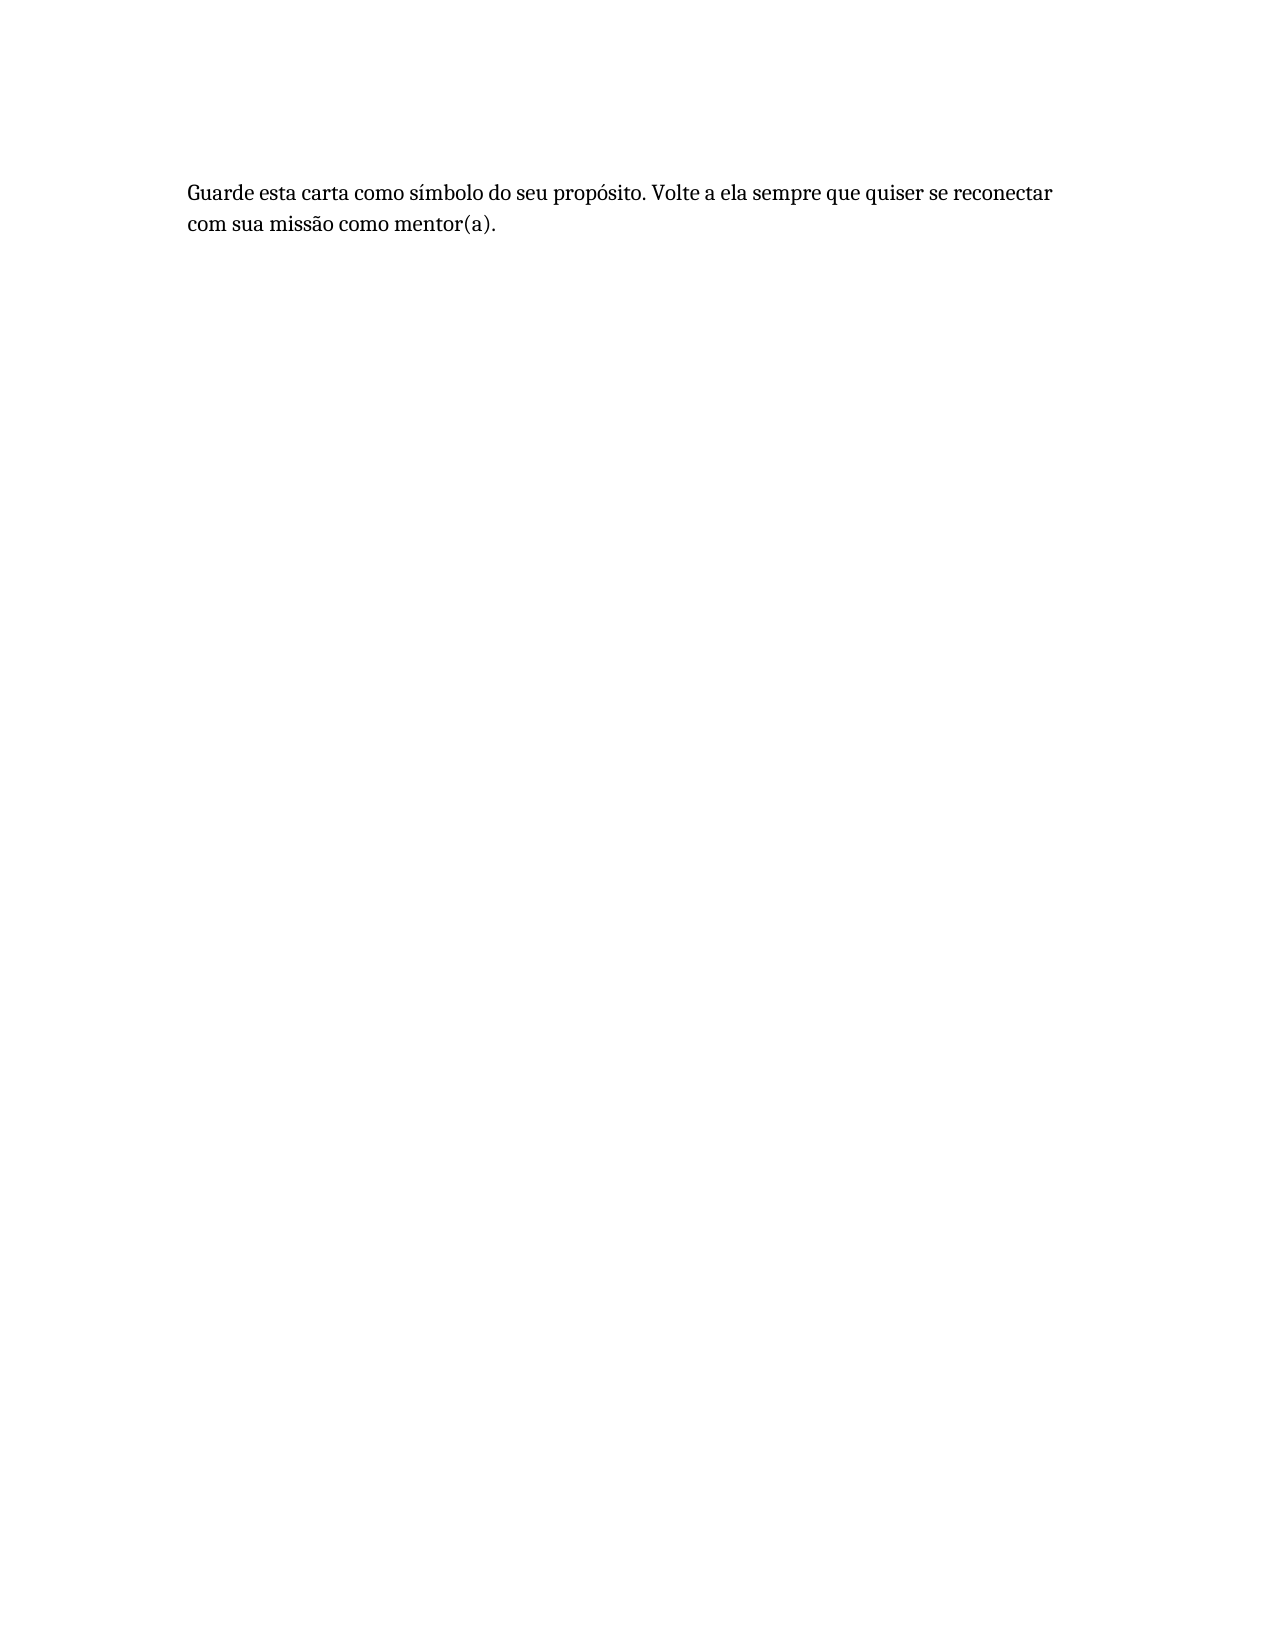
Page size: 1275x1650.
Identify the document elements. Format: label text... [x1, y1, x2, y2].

text Guarde esta carta como símbolo do seu propósito. Volte a ela sempre que quiser se reconectar com sua missão como mentor(a). [187, 150, 1087, 237]
